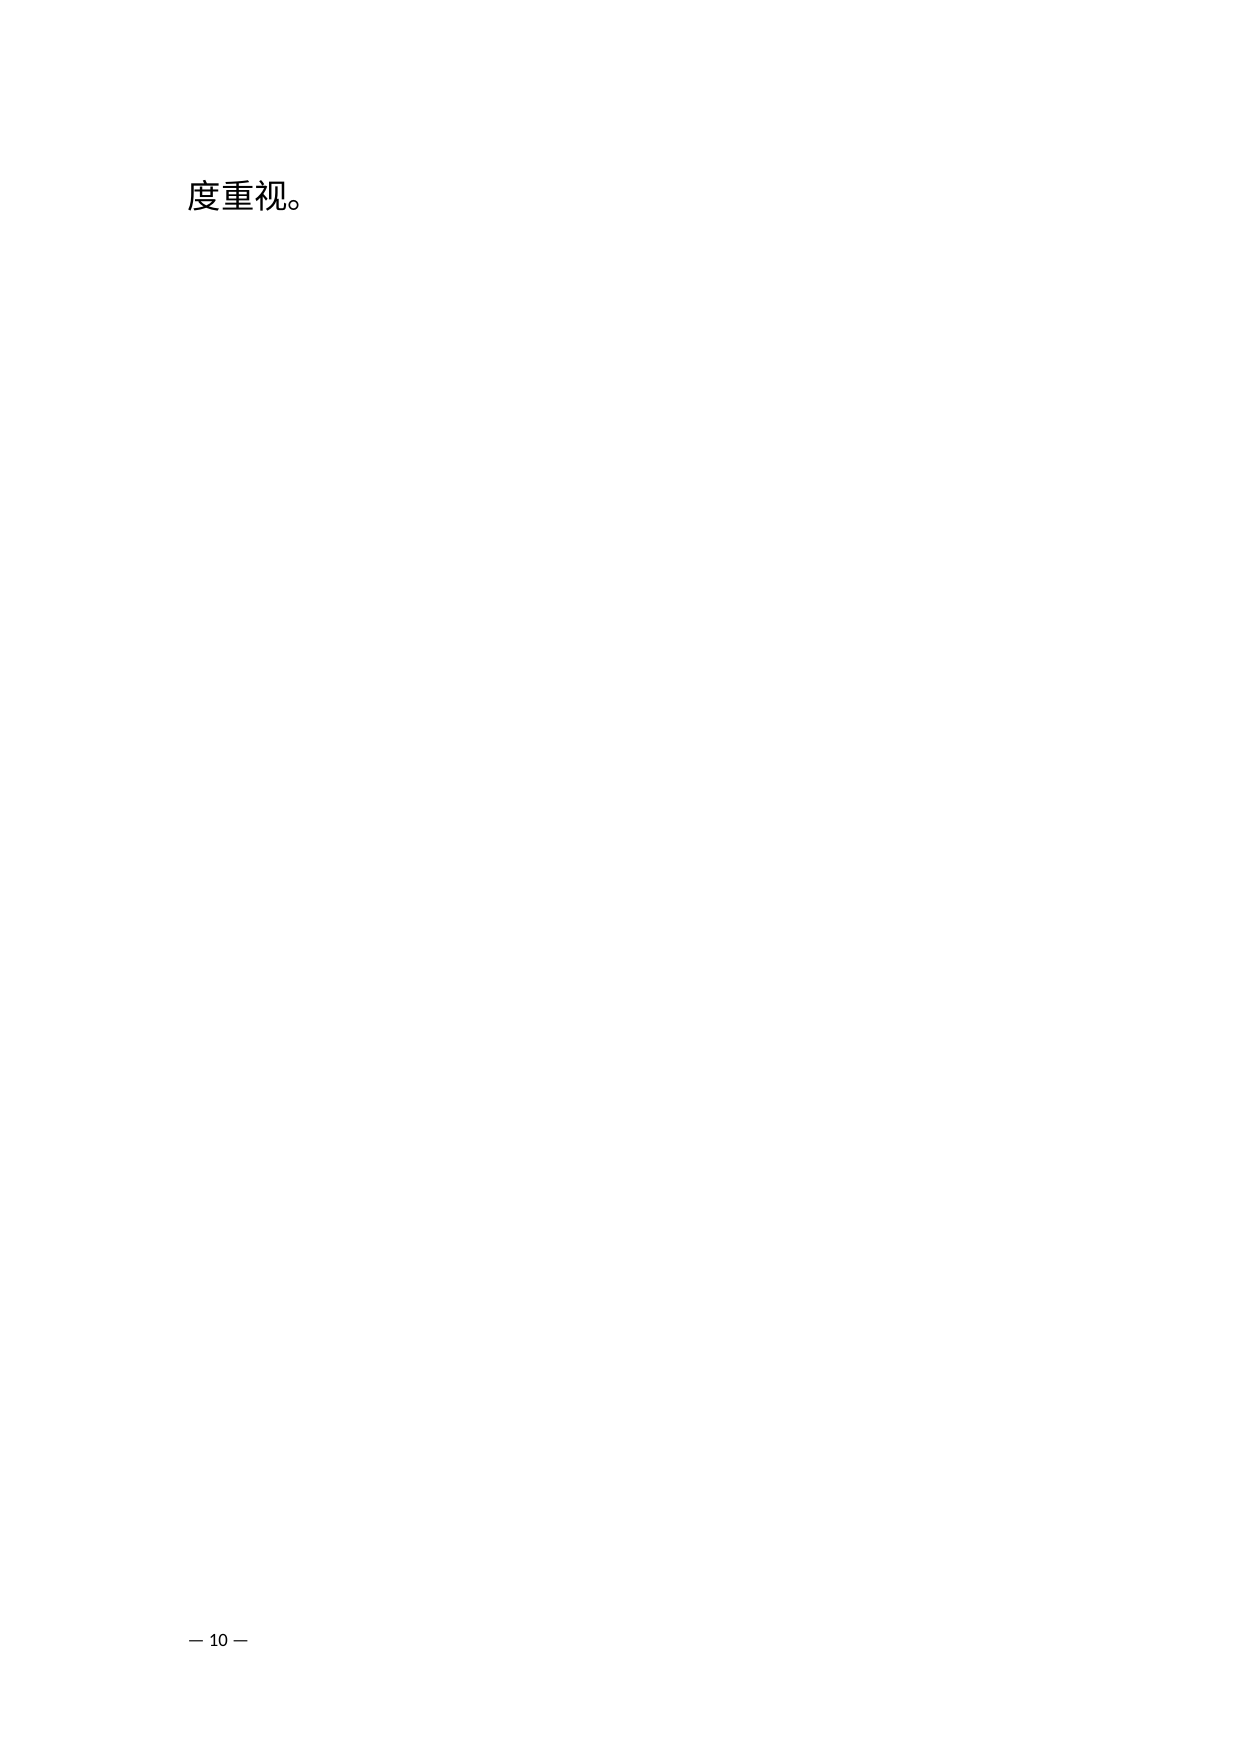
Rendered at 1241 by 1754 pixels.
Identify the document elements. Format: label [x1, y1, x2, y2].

text [187, 162, 1053, 227]
